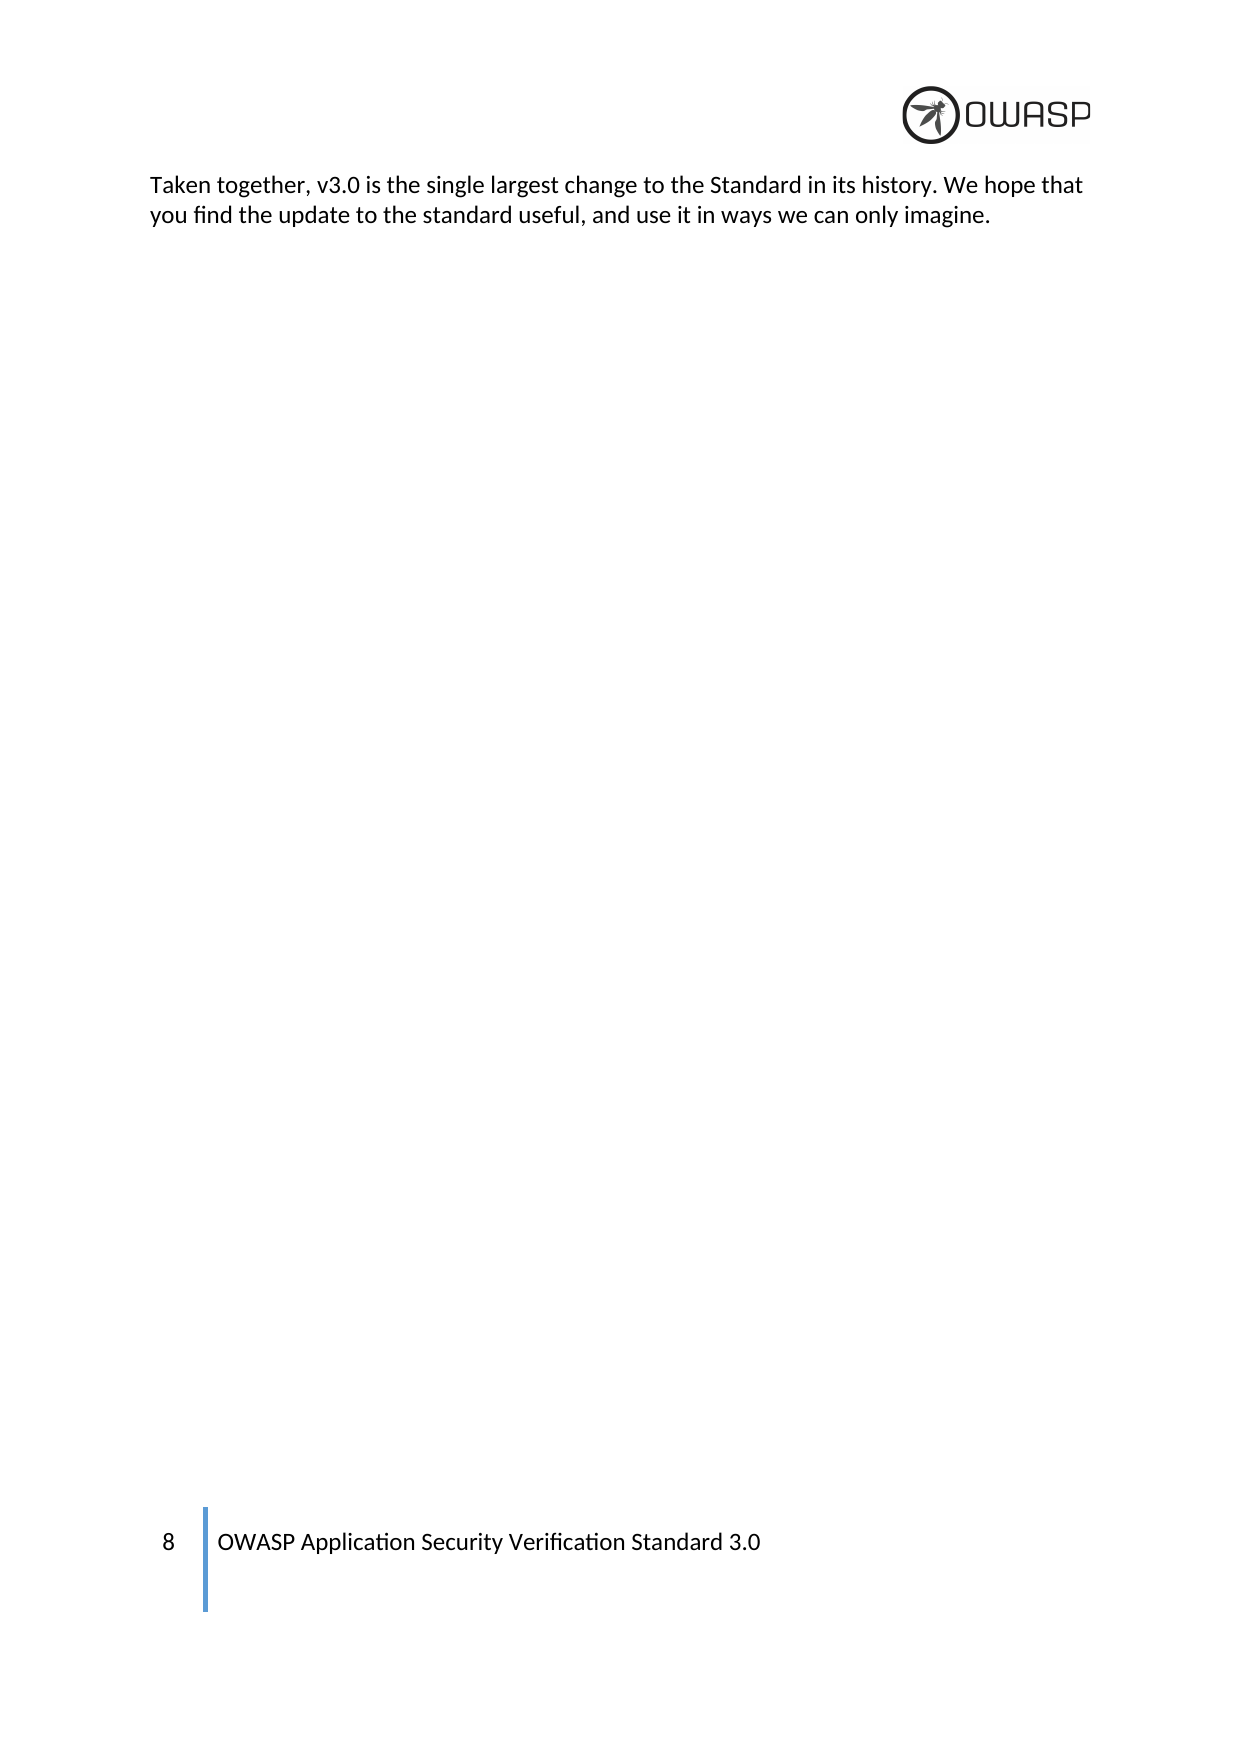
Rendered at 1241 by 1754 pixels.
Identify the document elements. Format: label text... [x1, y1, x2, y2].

picture [902, 86, 1091, 144]
text Taken together, v3.0 is the single largest change to the Standard in its history. We hope that you find the update to the standard useful, and use it in ways we can only imagine. [150, 169, 1090, 230]
